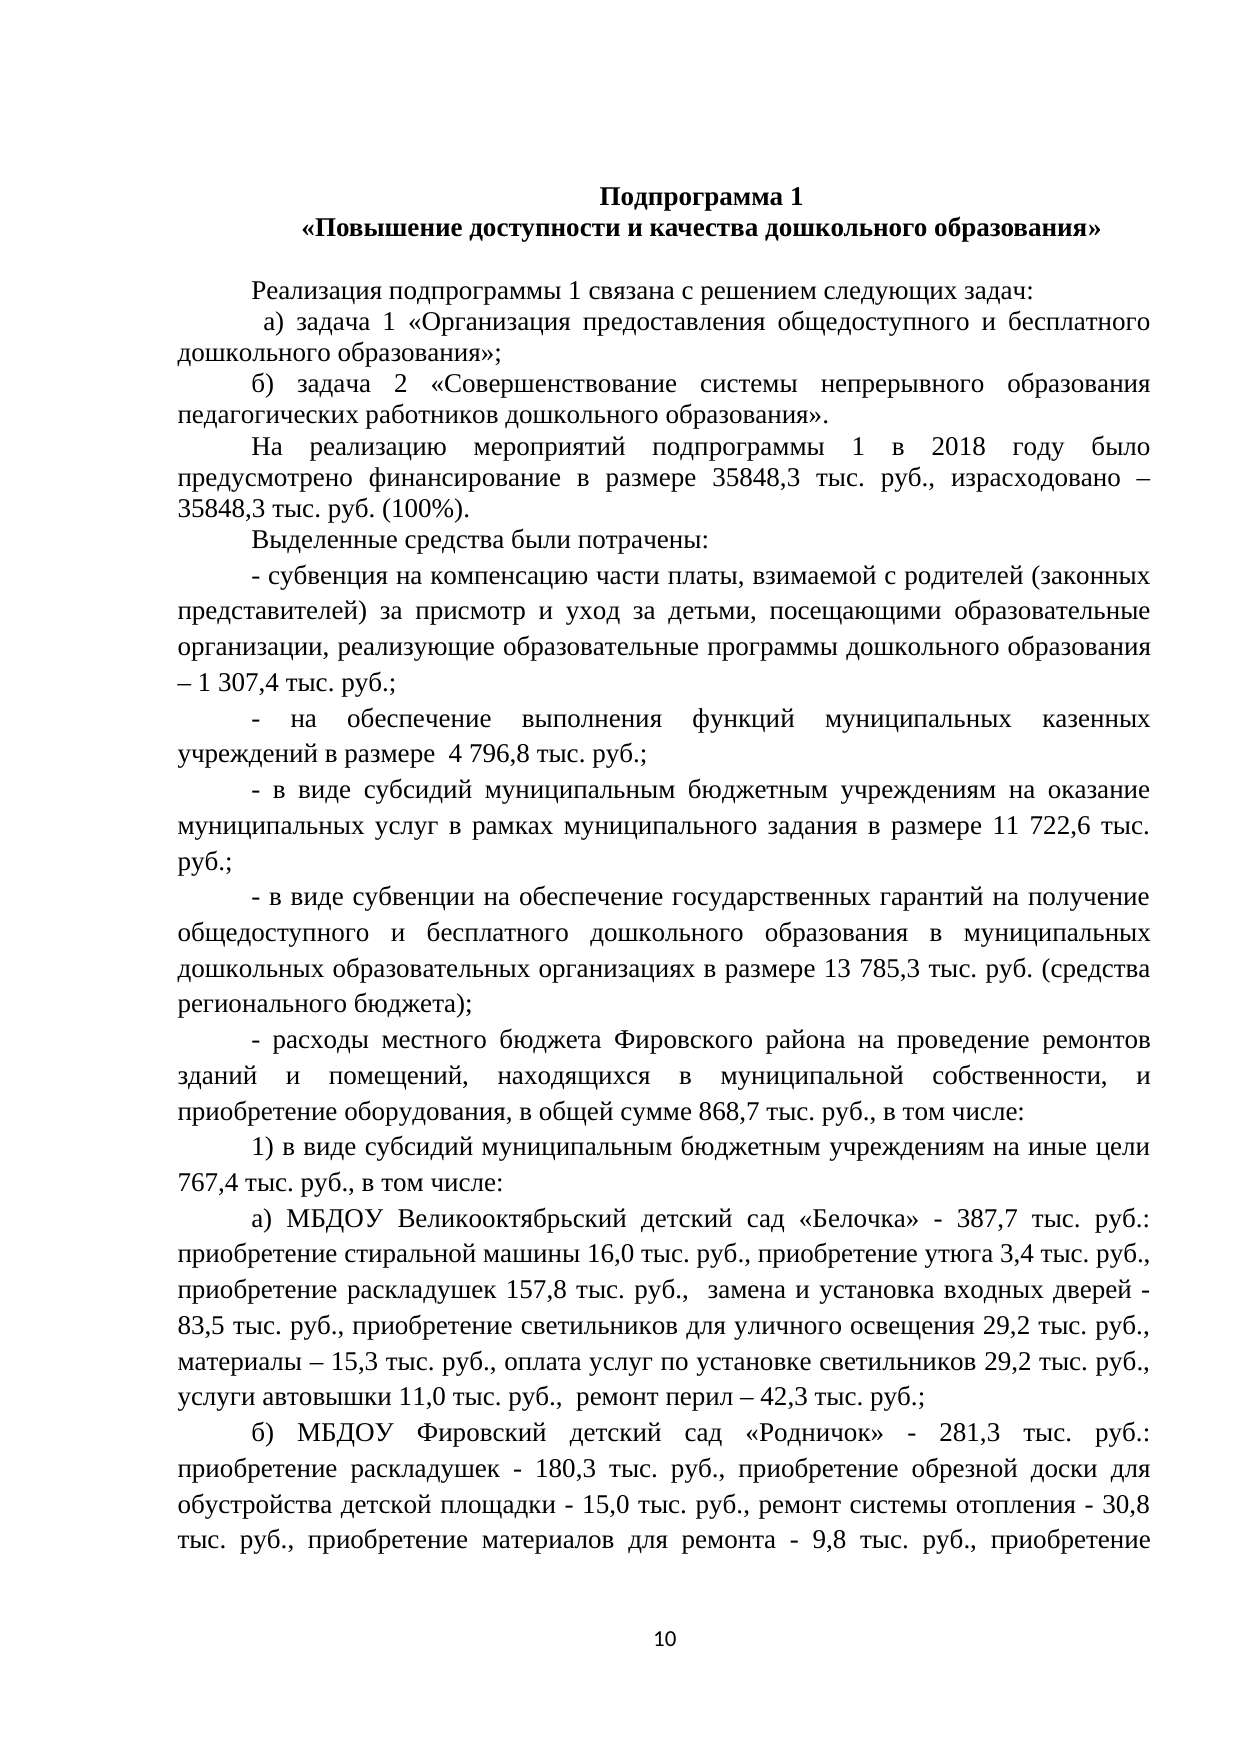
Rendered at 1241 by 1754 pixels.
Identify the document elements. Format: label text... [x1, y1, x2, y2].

text Реализация подпрограммы 1 связана с решением следующих задач: [177, 274, 1152, 305]
text - в виде субсидий муниципальным бюджетным учреждениям на оказание муниципальных услуг в рамках муниципального задания в размере 11 722,6 тыс. руб.; [177, 773, 1152, 876]
text Выделенные средства были потрачены: [177, 523, 1152, 554]
text На реализацию мероприятий подпрограммы 1 в 2018 году было предусмотрено финансирование в размере 35848,3 тыс. руб., израсходовано – 35848,3 тыс. руб. (100%). [177, 429, 1152, 523]
text - расходы местного бюджета Фировского района на проведение ремонтов зданий и помещений, находящихся в муниципальной собственности, и приобретение оборудования, в общей сумме 868,7 тыс. руб., в том числе: [177, 1023, 1152, 1126]
text а) задача 1 «Организация предоставления общедоступного и бесплатного дошкольного образования»; [177, 305, 1152, 367]
text - на обеспечение выполнения функций муниципальных казенных учреждений в размере 4 796,8 тыс. руб.; [177, 702, 1152, 768]
text - в виде субвенции на обеспечение государственных гарантий на получение общедоступного и бесплатного дошкольного образования в муниципальных дошкольных образовательных организациях в размере 13 785,3 тыс. руб. (средства регионального бюджета); [177, 880, 1152, 1019]
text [177, 1416, 1152, 1554]
text - субвенция на компенсацию части платы, взимаемой с родителей (законных представителей) за присмотр и уход за детьми, посещающими образовательные организации, реализующие образовательные программы дошкольного образования – 1 307,4 тыс. руб.; [177, 559, 1152, 697]
text Подпрограмма 1 [177, 180, 1152, 212]
text а) МБДОУ Великооктябрьский детский сад «Белочка» - 387,7 тыс. руб.: приобретение стиральной машины 16,0 тыс. руб., приобретение утюга 3,4 тыс. руб., приобретение раскладушек 157,8 тыс. руб., замена и установка входных дверей - 83,5 тыс. руб., приобретение светильников для уличного освещения 29,2 тыс. руб., материалы – 15,3 тыс. руб., оплата услуг по установке светильников 29,2 тыс. руб., услуги автовышки 11,0 тыс. руб., ремонт перил – 42,3 тыс. руб.; [177, 1202, 1152, 1412]
text 1) в виде субсидий муниципальным бюджетным учреждениям на иные цели 767,4 тыс. руб., в том числе: [177, 1130, 1152, 1197]
text б) задача 2 «Совершенствование системы непрерывного образования педагогических работников дошкольного образования». [177, 367, 1152, 429]
text «Повышение доступности и качества дошкольного образования» [177, 212, 1152, 243]
